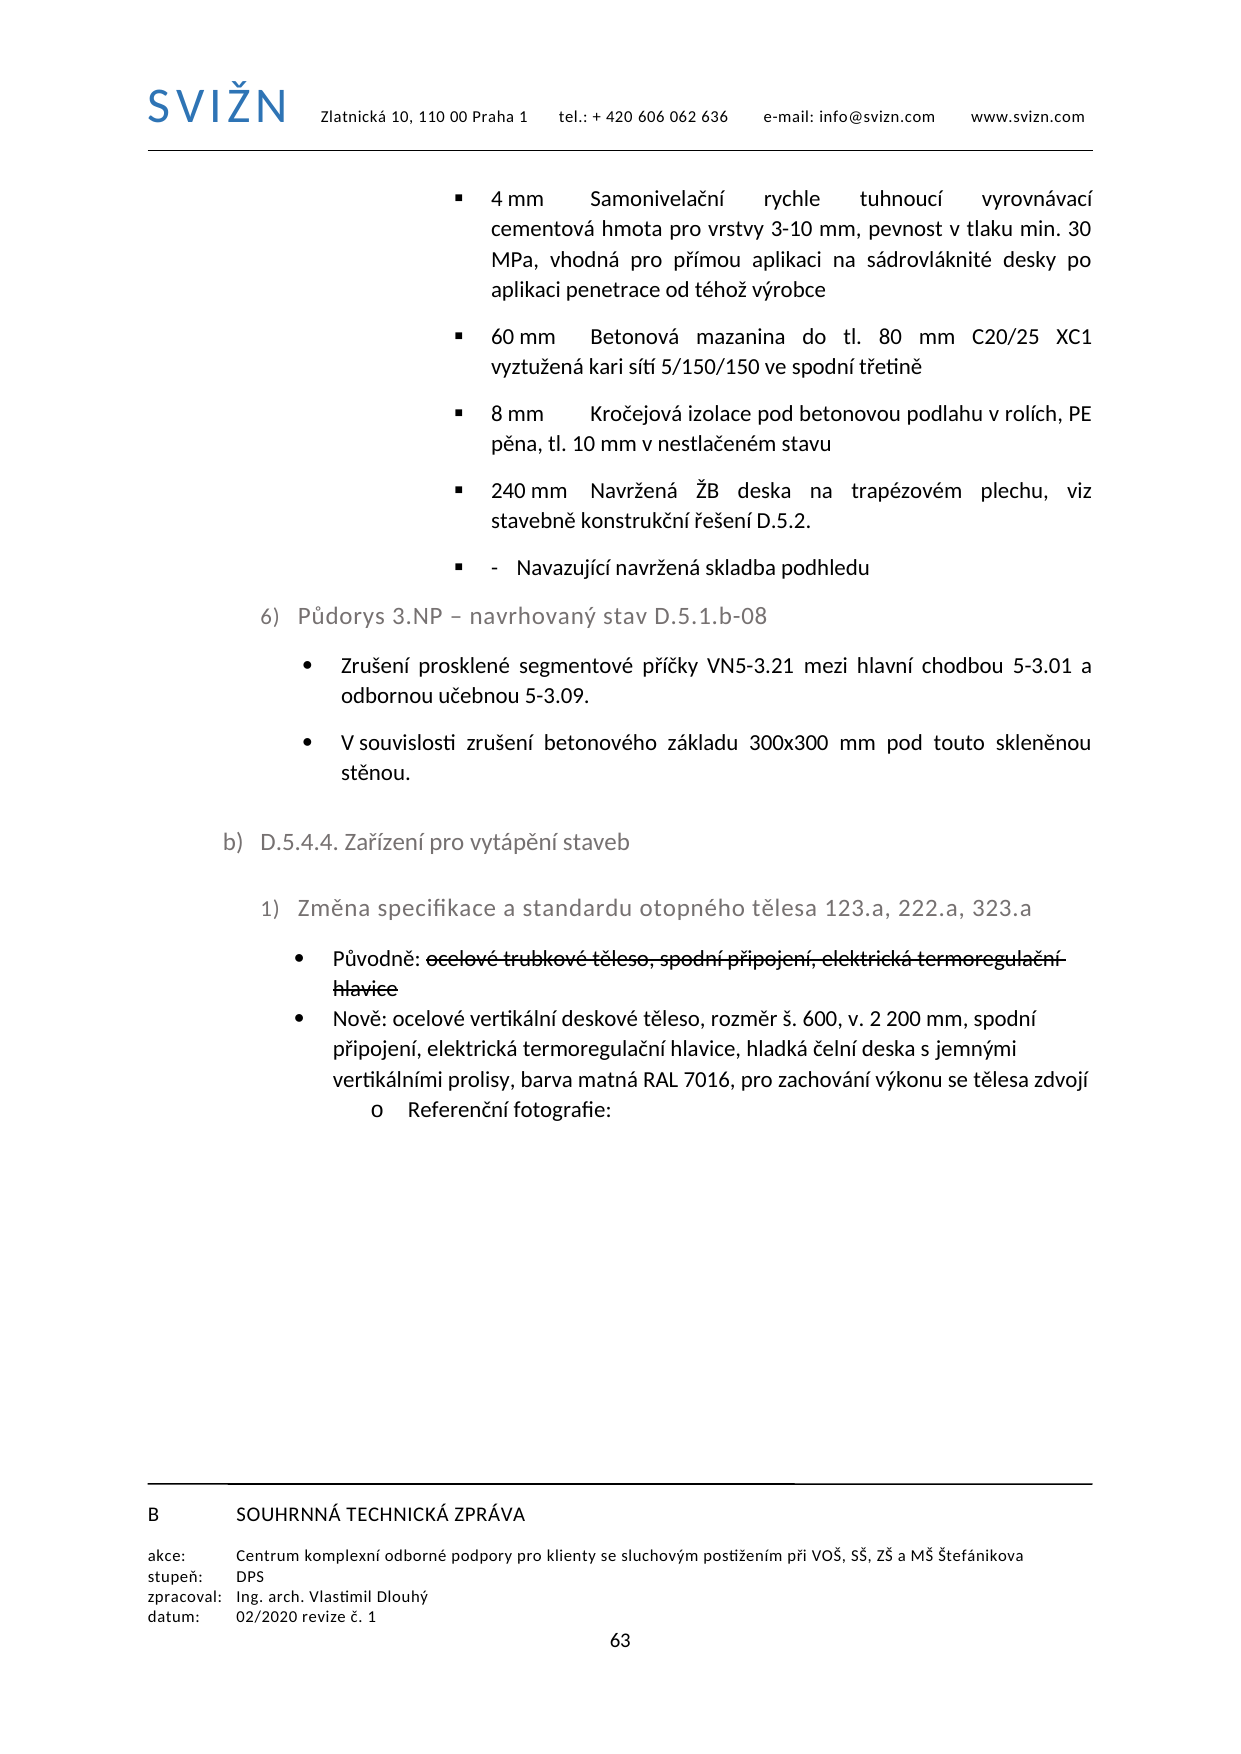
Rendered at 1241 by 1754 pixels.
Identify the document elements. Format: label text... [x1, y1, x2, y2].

list Původně: ocelové trubkové těleso, spodní připojení, elektrická termoregulační hlavice [295, 944, 1093, 1002]
list Referenční fotografie: [370, 1095, 1093, 1124]
subtitle D.5.4.4. Zařízení pro vytápění staveb [223, 826, 1093, 857]
list 240 mm Navržená ŽB deska na trapézovém plechu, viz stavebně konstrukční řešení D.5.2. [453, 476, 1093, 534]
list 4 mm Samonivelační rychle tuhnoucí vyrovnávací cementová hmota pro vrstvy 3-10 mm, pevnost v tlaku min. 30 MPa, vhodná pro přímou aplikaci na sádrovláknité desky po aplikaci penetrace od téhož výrobce [453, 184, 1093, 303]
subtitle Půdorys 3.NP – navrhovaný stav D.5.1.b-08 [260, 600, 1093, 630]
list - Navazující navržená skladba podhledu [453, 553, 1093, 581]
list V souvislosti zrušení betonového základu 300x300 mm pod touto skleněnou stěnou. [303, 728, 1093, 787]
list Nově: ocelové vertikální deskové těleso, rozměr š. 600, v. 2 200 mm, spodní připojení, elektrická termoregulační hlavice, hladká čelní deska s jemnými vertikálními prolisy, barva matná RAL 7016, pro zachování výkonu se tělesa zdvojí [295, 1004, 1093, 1093]
list Zrušení prosklené segmentové příčky VN5-3.21 mezi hlavní chodbou 5-3.01 a odbornou učebnou 5-3.09. [303, 651, 1093, 709]
list 8 mm Kročejová izolace pod betonovou podlahu v rolích, PE pěna, tl. 10 mm v nestlačeném stavu [453, 399, 1093, 457]
list 60 mm Betonová mazanina do tl. 80 mm C20/25 XC1 vyztužená kari sítí 5/150/150 ve spodní třetině [453, 322, 1093, 380]
subtitle Změna specifikace a standardu otopného tělesa 123.a, 222.a, 323.a [260, 892, 1093, 923]
